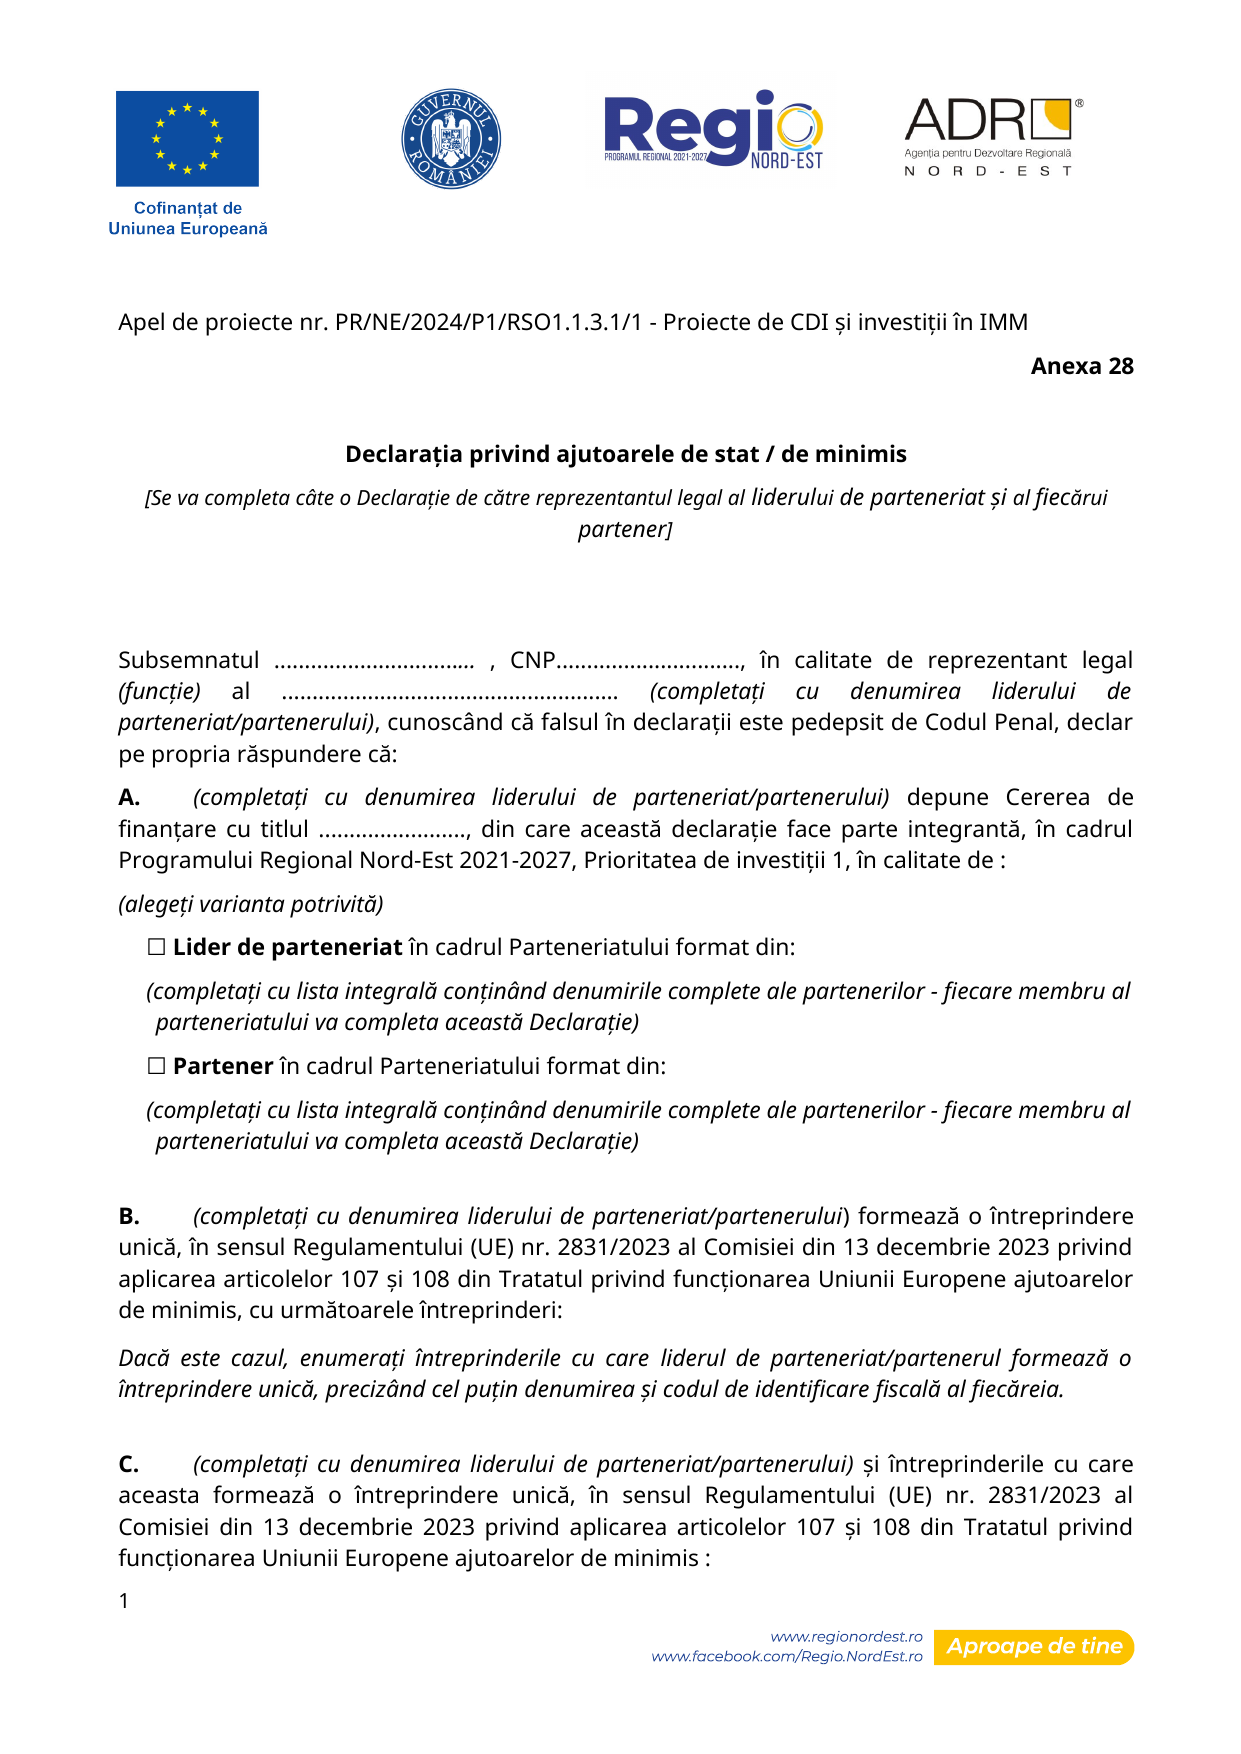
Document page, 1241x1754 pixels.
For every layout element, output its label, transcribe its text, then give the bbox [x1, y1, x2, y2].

picture [904, 98, 1084, 176]
list (completați cu denumirea liderului de parteneriat/partenerului) formează o întreprindere unică, în sensul Regulamentului (UE) nr. 2831/2023 al Comisiei din 13 decembrie 2023 privind aplicarea articolelor 107 și 108 din Tratatul privind funcționarea Uniunii Europene ajutoarelor de minimis, cu următoarele întreprinderi: [118, 1200, 1134, 1325]
picture [584, 71, 837, 189]
list (completaţi cu lista integrală conţinând denumirile complete ale partenerilor - fiecare membru al parteneriatului va completa această Declarație) [146, 1094, 1134, 1156]
list (completați cu denumirea liderului de parteneriat/partenerului) depune Cererea de finanțare cu titlul ........................, din care această declarație face parte integrantă, în cadrul Programului Regional Nord-Est 2021-2027, Prioritatea de investiții 1, în calitate de : [118, 781, 1134, 875]
list Partener în cadrul Parteneriatului format din: [146, 1050, 1134, 1081]
text [Se va completa câte o Declarație de către reprezentantul legal al liderului de parteneriat și al fiecărui partener] [118, 481, 1134, 544]
list (completați cu denumirea liderului de parteneriat/partenerului) și întreprinderile cu care aceasta formează o întreprindere unică, în sensul Regulamentului (UE) nr. 2831/2023 al Comisiei din 13 decembrie 2023 privind aplicarea articolelor 107 și 108 din Tratatul privind funcționarea Uniunii Europene ajutoarelor de minimis : [118, 1448, 1134, 1573]
title Apel de proiecte nr. PR/NE/2024/P1/RSO1.1.3.1/1 - Proiecte de CDI și investiții în IMM [118, 306, 1134, 338]
list (completaţi cu lista integrală conţinând denumirile complete ale partenerilor - fiecare membru al parteneriatului va completa această Declaraţie) [146, 975, 1134, 1038]
text Dacă este cazul, enumerați întreprinderile cu care liderul de parteneriat/partenerul formează o întreprindere unică, precizând cel puțin denumirea și codul de identificare fiscală al fiecăreia. [118, 1342, 1134, 1404]
list (alegeți varianta potrivită) [118, 888, 1134, 919]
text Subsemnatul ..............................… , CNP.............................., în calitate de reprezentant legal (funcție) al ....................................................… (completați cu denumirea liderului de parteneriat/partenerului), cunoscând că falsul în declarații este pedepsit de Codul Penal, declar pe propria răspundere că: [118, 644, 1134, 769]
title Anexa 28 [118, 350, 1134, 381]
title Declarația privind ajutoarele de stat / de minimis [118, 438, 1134, 469]
picture [400, 87, 502, 190]
list Lider de parteneriat în cadrul Parteneriatului format din: [146, 931, 1134, 963]
picture [99, 73, 276, 253]
